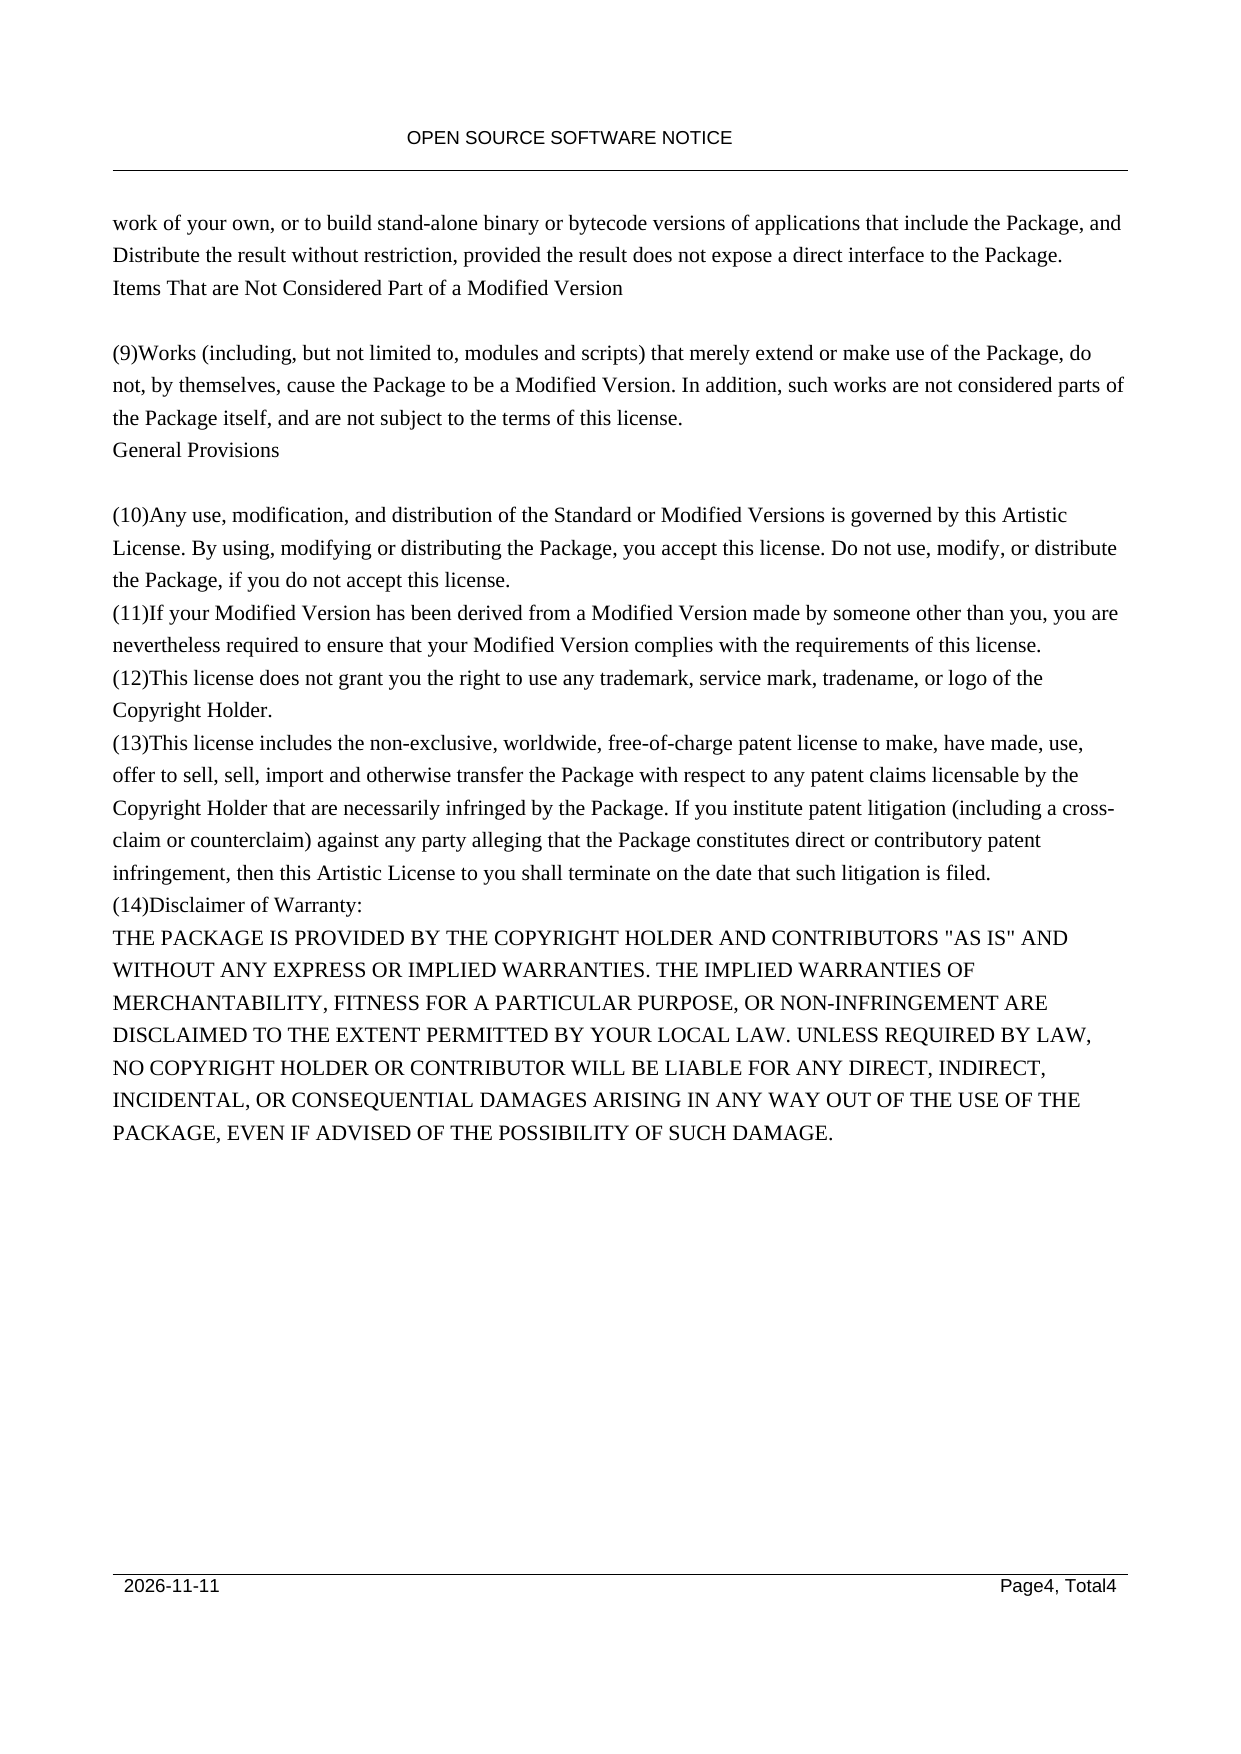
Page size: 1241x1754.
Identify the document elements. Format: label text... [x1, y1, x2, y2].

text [112, 206, 1128, 271]
text (11)If your Modified Version has been derived from a Modified Version made by someone other than you, you are nevertheless required to ensure that your Modified Version complies with the requirements of this license. [112, 596, 1128, 661]
text (12)This license does not grant you the right to use any trademark, service mark, tradename, or logo of the Copyright Holder. [112, 661, 1128, 726]
text (10)Any use, modification, and distribution of the Standard or Modified Versions is governed by this Artistic License. By using, modifying or distributing the Package, you accept this license. Do not use, modify, or distribute the Package, if you do not accept this license. [112, 499, 1128, 596]
text (13)This license includes the non-exclusive, worldwide, free-of-charge patent license to make, have made, use, offer to sell, sell, import and otherwise transfer the Package with respect to any patent claims licensable by the Copyright Holder that are necessarily infringed by the Package. If you institute patent litigation (including a cross-claim or counterclaim) against any party alleging that the Package constitutes direct or contributory patent infringement, then this Artistic License to you shall terminate on the date that such litigation is filed. [112, 726, 1128, 889]
text Items That are Not Considered Part of a Modified Version [112, 271, 1128, 304]
text General Provisions [112, 434, 1128, 466]
text (14)Disclaimer of Warranty: [112, 889, 1128, 921]
text THE PACKAGE IS PROVIDED BY THE COPYRIGHT HOLDER AND CONTRIBUTORS "AS IS" AND WITHOUT ANY EXPRESS OR IMPLIED WARRANTIES. THE IMPLIED WARRANTIES OF MERCHANTABILITY, FITNESS FOR A PARTICULAR PURPOSE, OR NON-INFRINGEMENT ARE DISCLAIMED TO THE EXTENT PERMITTED BY YOUR LOCAL LAW. UNLESS REQUIRED BY LAW, NO COPYRIGHT HOLDER OR CONTRIBUTOR WILL BE LIABLE FOR ANY DIRECT, INDIRECT, INCIDENTAL, OR CONSEQUENTIAL DAMAGES ARISING IN ANY WAY OUT OF THE USE OF THE PACKAGE, EVEN IF ADVISED OF THE POSSIBILITY OF SUCH DAMAGE. [112, 921, 1128, 1149]
text (9)Works (including, but not limited to, modules and scripts) that merely extend or make use of the Package, do not, by themselves, cause the Package to be a Modified Version. In addition, such works are not considered parts of the Package itself, and are not subject to the terms of this license. [112, 336, 1128, 434]
